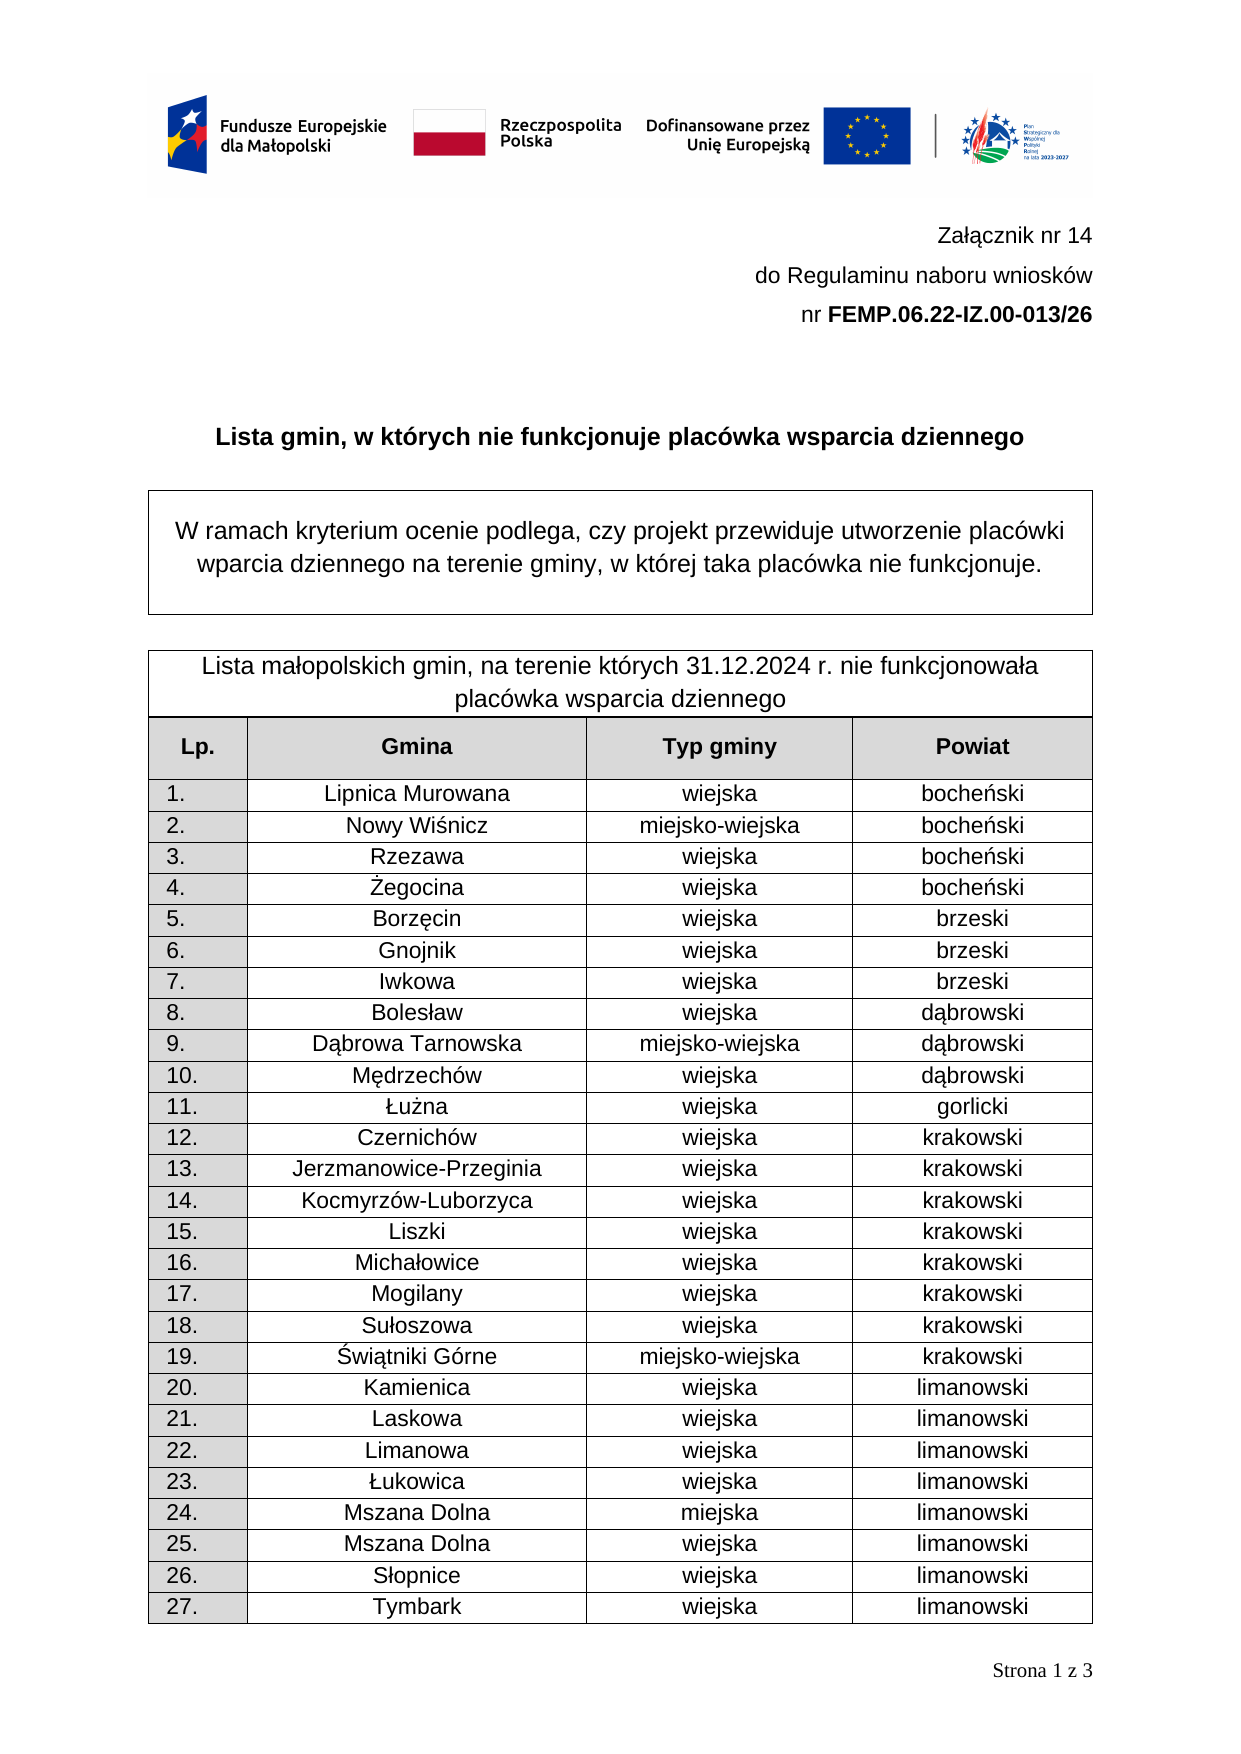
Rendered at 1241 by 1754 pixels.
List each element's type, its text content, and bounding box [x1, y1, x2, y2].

table_cell Mogilany [248, 1280, 586, 1311]
table_cell [149, 999, 247, 1029]
table_cell Nowy Wiśnicz [248, 812, 586, 842]
table_cell limanowski [853, 1374, 1092, 1404]
table_cell gorlicki [853, 1093, 1092, 1123]
table_cell dąbrowski [853, 1062, 1092, 1092]
table_cell miejska [587, 1499, 852, 1529]
table_cell krakowski [853, 1343, 1092, 1373]
table_cell [149, 1312, 247, 1342]
table_cell wiejska [587, 843, 852, 873]
table_cell limanowski [853, 1562, 1092, 1592]
table_cell Sułoszowa [248, 1312, 586, 1342]
table_cell Iwkowa [248, 968, 586, 998]
table_cell wiejska [587, 1062, 852, 1092]
table_cell [149, 1437, 247, 1467]
table_cell limanowski [853, 1499, 1092, 1529]
table_cell Kamienica [248, 1374, 586, 1404]
table_cell [149, 1468, 247, 1498]
table_cell Tymbark [248, 1593, 586, 1623]
table_cell wiejska [587, 905, 852, 936]
table_cell Żegocina [248, 874, 586, 904]
table_cell [149, 1155, 247, 1186]
table_cell Czernichów [248, 1124, 586, 1154]
table_cell [149, 812, 247, 842]
table_cell wiejska [587, 1437, 852, 1467]
table_cell krakowski [853, 1249, 1092, 1279]
table_cell bocheński [853, 780, 1092, 811]
table_cell [149, 1499, 247, 1529]
table_cell [149, 905, 247, 936]
table_cell [149, 1093, 247, 1123]
table_cell Typ gminy [587, 718, 852, 779]
table_cell [149, 1343, 247, 1373]
table_cell [149, 1374, 247, 1404]
table_cell Bolesław [248, 999, 586, 1029]
table_cell Powiat [853, 718, 1092, 779]
table_cell wiejska [587, 968, 852, 998]
table_cell brzeski [853, 968, 1092, 998]
table_cell wiejska [587, 1530, 852, 1561]
table_cell [149, 937, 247, 967]
table_cell Liszki [248, 1218, 586, 1248]
table_cell limanowski [853, 1530, 1092, 1561]
table_cell [149, 1187, 247, 1217]
table_cell wiejska [587, 1249, 852, 1279]
table_cell wiejska [587, 1280, 852, 1311]
table_cell miejsko-wiejska [587, 1030, 852, 1061]
table_cell miejsko-wiejska [587, 812, 852, 842]
table_cell [149, 968, 247, 998]
table_cell Łużna [248, 1093, 586, 1123]
text Załącznik nr 14 do Regulaminu naboru wniosków nr FEMP.06.22-IZ.00-013/26 [148, 222, 1092, 327]
table_cell Mędrzechów [248, 1062, 586, 1092]
table_cell krakowski [853, 1187, 1092, 1217]
table_cell wiejska [587, 937, 852, 967]
table_cell dąbrowski [853, 1030, 1092, 1061]
table_cell Gmina [248, 718, 586, 779]
table_cell [149, 1218, 247, 1248]
table_cell Łukowica [248, 1468, 586, 1498]
table_cell Słopnice [248, 1562, 586, 1592]
table_cell wiejska [587, 1124, 852, 1154]
table_cell krakowski [853, 1155, 1092, 1186]
table_cell bocheński [853, 874, 1092, 904]
table_cell [149, 1030, 247, 1061]
table_cell krakowski [853, 1280, 1092, 1311]
table_cell wiejska [587, 999, 852, 1029]
table_cell Jerzmanowice-Przeginia [248, 1155, 586, 1186]
table_cell wiejska [587, 1093, 852, 1123]
table_header W ramach kryterium ocenie podlega, czy projekt przewiduje utworzenie placówki wparcia dziennego na terenie gminy, w której taka placówka nie funkcjonuje. [149, 491, 1092, 614]
table_cell [149, 780, 247, 811]
table_cell limanowski [853, 1437, 1092, 1467]
table_cell wiejska [587, 1468, 852, 1498]
table_cell limanowski [853, 1593, 1092, 1623]
table_cell Lp. [149, 718, 247, 779]
table_cell wiejska [587, 1155, 852, 1186]
table_cell [149, 1593, 247, 1623]
table_cell Dąbrowa Tarnowska [248, 1030, 586, 1061]
table_cell brzeski [853, 905, 1092, 936]
table_cell Borzęcin [248, 905, 586, 936]
table_cell dąbrowski [853, 999, 1092, 1029]
table_cell [149, 843, 247, 873]
subtitle Lista gmin, w których nie funkcjonuje placówka wsparcia dziennego [148, 422, 1092, 451]
table_cell [149, 1405, 247, 1436]
table_cell Mszana Dolna [248, 1530, 586, 1561]
table_cell Rzezawa [248, 843, 586, 873]
table_cell wiejska [587, 874, 852, 904]
table_cell Lipnica Murowana [248, 780, 586, 811]
picture [147, 73, 1093, 198]
table_cell krakowski [853, 1312, 1092, 1342]
table_cell [149, 1249, 247, 1279]
table_cell wiejska [587, 1374, 852, 1404]
table_cell bocheński [853, 843, 1092, 873]
table_cell Limanowa [248, 1437, 586, 1467]
table_cell [149, 1062, 247, 1092]
table_cell wiejska [587, 1562, 852, 1592]
table_header Lista małopolskich gmin, na terenie których 31.12.2024 r. nie funkcjonowała placówka wsparcia dziennego [149, 651, 1092, 716]
table_cell wiejska [587, 1593, 852, 1623]
table_cell krakowski [853, 1124, 1092, 1154]
table_cell brzeski [853, 937, 1092, 967]
table_cell [149, 1530, 247, 1561]
table_cell Mszana Dolna [248, 1499, 586, 1529]
table_cell bocheński [853, 812, 1092, 842]
table_cell wiejska [587, 1187, 852, 1217]
table_cell [149, 874, 247, 904]
table_cell Laskowa [248, 1405, 586, 1436]
table_cell Michałowice [248, 1249, 586, 1279]
table_cell miejsko-wiejska [587, 1343, 852, 1373]
table_cell wiejska [587, 1405, 852, 1436]
table_cell Gnojnik [248, 937, 586, 967]
table_cell wiejska [587, 1218, 852, 1248]
table_cell wiejska [587, 1312, 852, 1342]
table_cell limanowski [853, 1405, 1092, 1436]
table_cell wiejska [587, 780, 852, 811]
table_cell [149, 1562, 247, 1592]
table_cell Kocmyrzów-Luborzyca [248, 1187, 586, 1217]
table_cell Świątniki Górne [248, 1343, 586, 1373]
table_cell limanowski [853, 1468, 1092, 1498]
table_cell [149, 1280, 247, 1311]
table_cell krakowski [853, 1218, 1092, 1248]
table_cell [149, 1124, 247, 1154]
